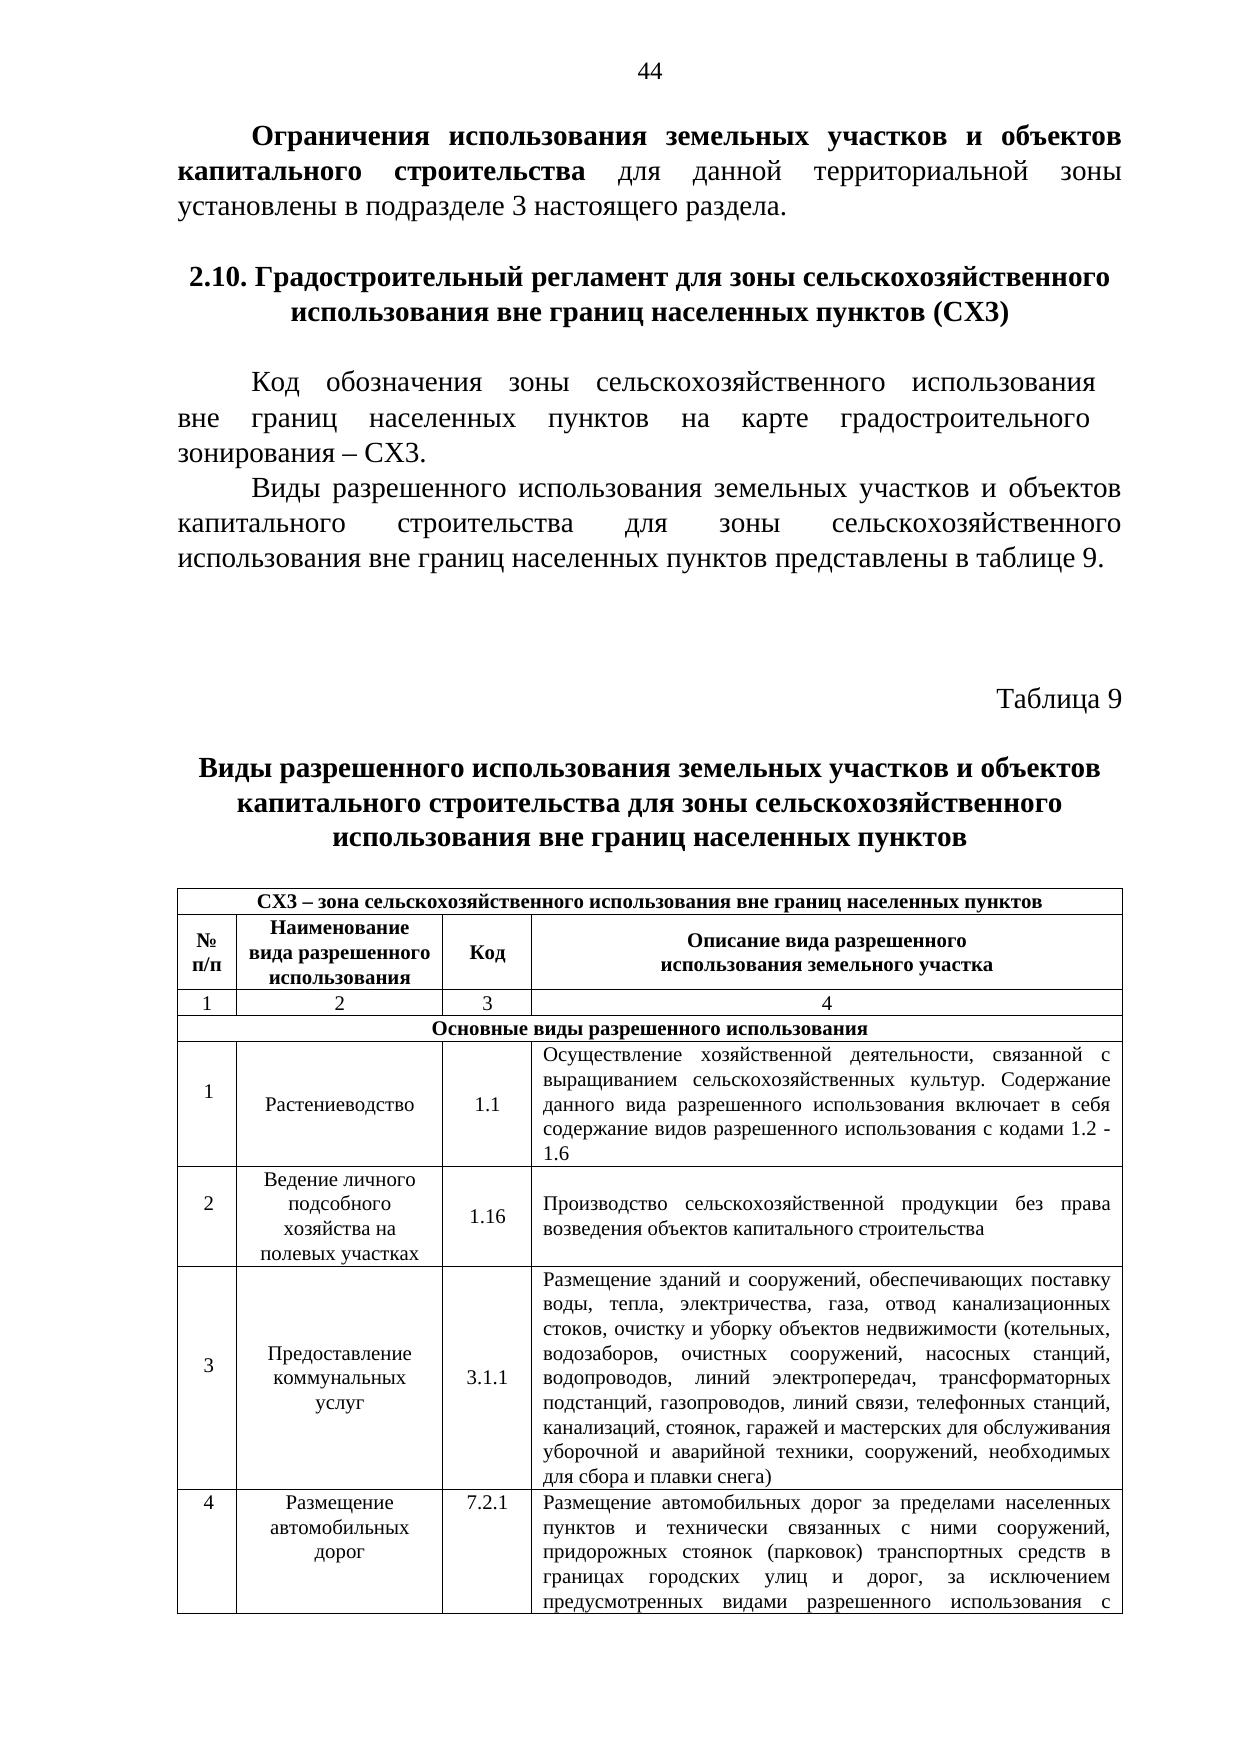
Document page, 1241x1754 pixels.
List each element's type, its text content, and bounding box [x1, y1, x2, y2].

table_cell 7.2.1 [443, 1490, 531, 1613]
table_cell 2 [237, 990, 442, 1015]
text Ограничения использования земельных участков и объектов капитального строительства для данной территориальной зоны установлены в подразделе 3 настоящего раздела. [177, 118, 1122, 222]
table_cell [178, 1167, 236, 1266]
table_cell 1 [178, 990, 236, 1015]
table_cell Производство сельскохозяйственной продукции без права возведения объектов капитального строительства [532, 1167, 1122, 1266]
text Виды разрешенного использования земельных участков и объектов капитального строительства для зоны сельскохозяйственного использования вне границ населенных пунктов представлены в таблице 9. [177, 470, 1122, 574]
table_cell Основные виды разрешенного использования [178, 1016, 1122, 1041]
table_cell [178, 1042, 236, 1166]
table_cell 3 [443, 990, 531, 1015]
text Виды разрешенного использования земельных участков и объектов капитального строительства для зоны сельскохозяйственного использования вне границ населенных пунктов [177, 750, 1122, 853]
table_cell Код [443, 915, 531, 989]
table_cell Размещение зданий и сооружений, обеспечивающих поставку воды, тепла, электричества, газа, отвод канализационных стоков, очистку и уборку объектов недвижимости (котельных, водозаборов, очистных сооружений, насосных станций, водопроводов, линий электропередач, трансформаторных подстанций, газопроводов, линий связи, телефонных станций, канализаций, стоянок, гаражей и мастерских для обслуживания уборочной и аварийной техники, сооружений, необходимых для сбора и плавки снега) [532, 1267, 1122, 1489]
text Таблица 9 [177, 681, 1122, 715]
table_cell [178, 1267, 236, 1489]
table_cell Осуществление хозяйственной деятельности, связанной с выращиванием сельскохозяйственных культур. Содержание данного вида разрешенного использования включает в себя содержание видов разрешенного использования с кодами 1.2 - 1.6 [532, 1042, 1122, 1166]
table_cell 4 [532, 990, 1122, 1015]
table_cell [532, 1490, 1122, 1613]
table_cell 3.1.1 [443, 1267, 531, 1489]
table_cell Предоставление коммунальных услуг [237, 1267, 442, 1489]
text Код обозначения зоны сельскохозяйственного использования вне границ населенных пунктов на карте градостроительного зонирования – СХ3. [177, 364, 1122, 468]
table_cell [237, 1490, 442, 1613]
table_cell № п/п [178, 915, 236, 989]
table_cell Описание вида разрешенного использования земельного участка [532, 915, 1122, 989]
table_cell 1.1 [443, 1042, 531, 1166]
table_header СХ3 – зона сельскохозяйственного использования вне границ населенных пунктов [178, 889, 1122, 914]
table_cell Растениеводство [237, 1042, 442, 1166]
table_cell [178, 1490, 236, 1613]
table_cell 1.16 [443, 1167, 531, 1266]
table_cell Ведение личного подсобного хозяйства на полевых участках [237, 1167, 442, 1266]
table_cell Наименование вида разрешенного использования [237, 915, 442, 989]
text 2.10. Градостроительный регламент для зоны сельскохозяйственного использования вне границ населенных пунктов (СХ3) [177, 259, 1122, 328]
